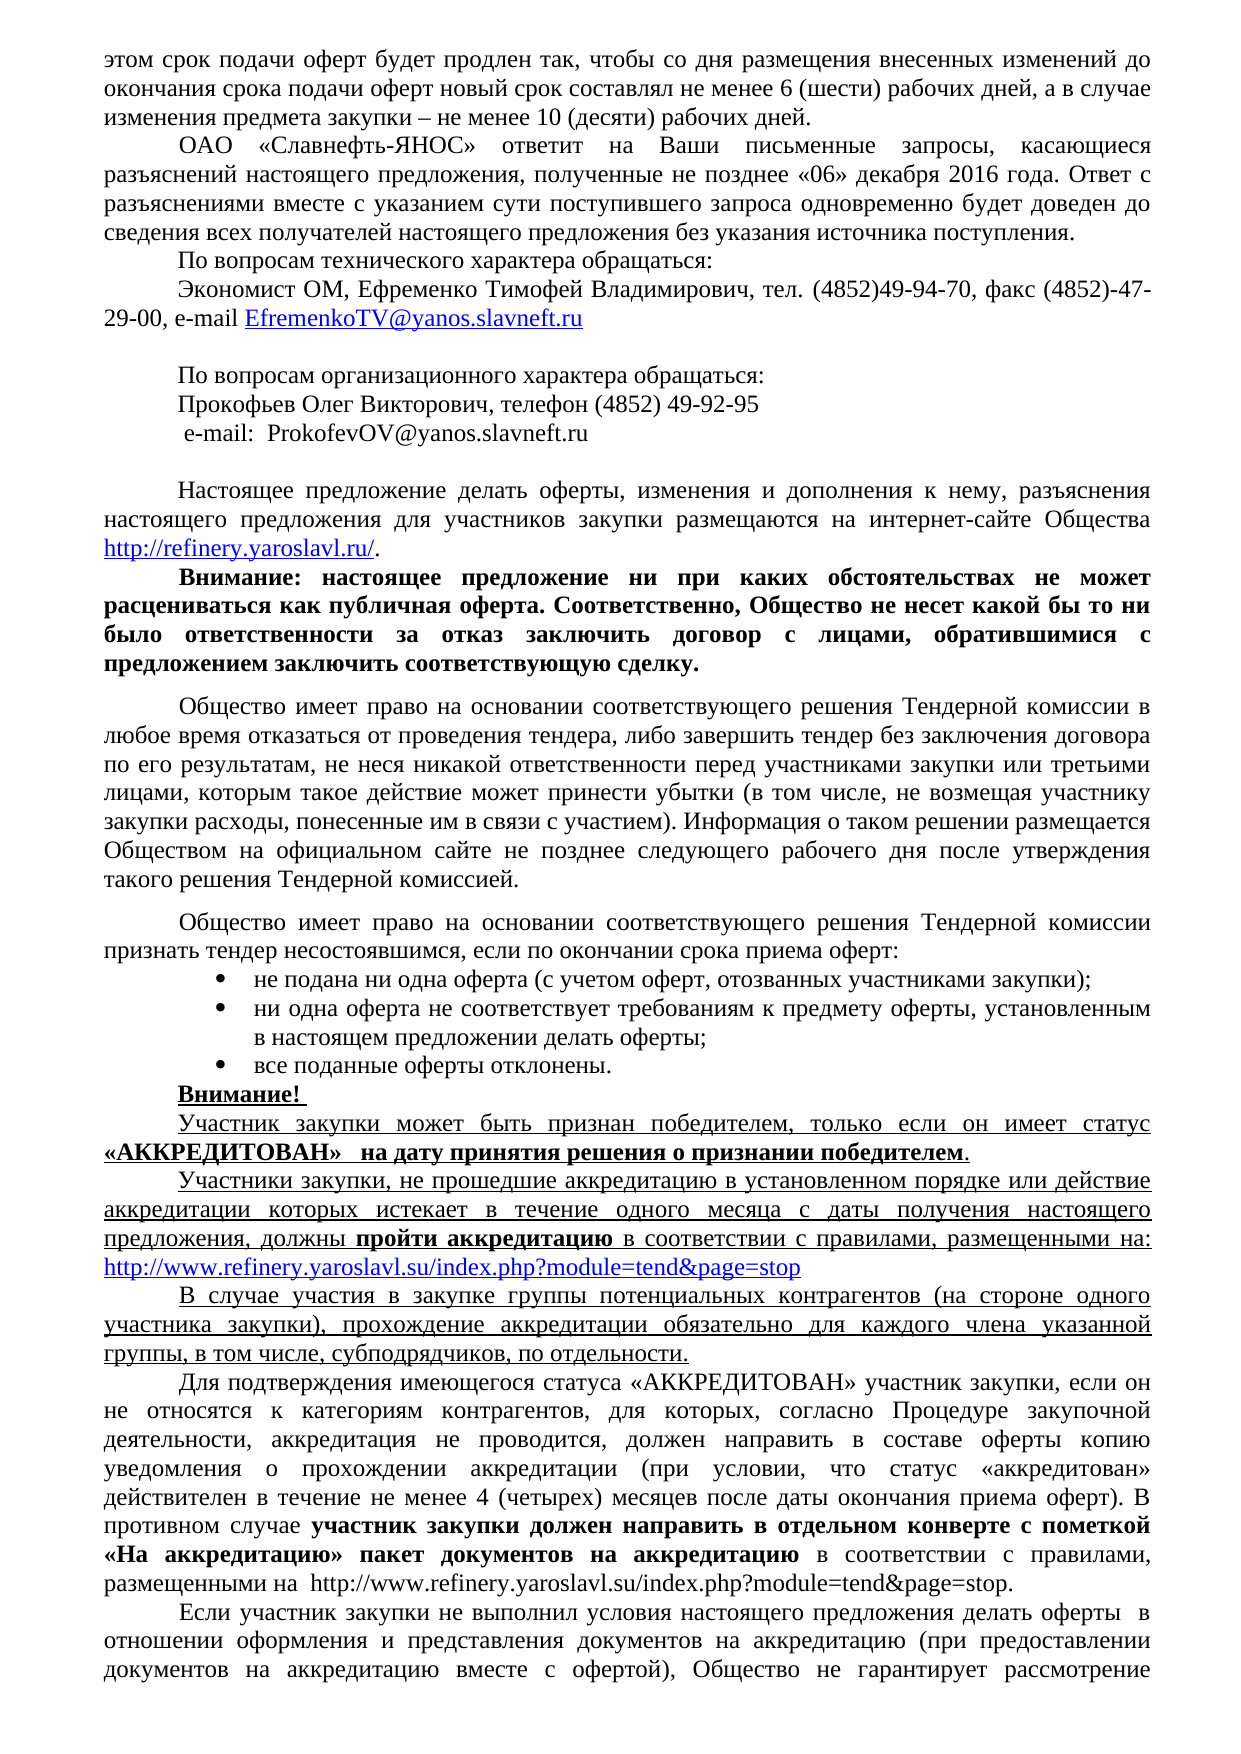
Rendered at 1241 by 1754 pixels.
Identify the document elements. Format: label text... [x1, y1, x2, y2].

list не подана ни одна оферта (с учетом оферт, отозванных участниками закупки); [216, 964, 1152, 993]
text Общество имеет право на основании соответствующего решения Тендерной комиссии признать тендер несостоявшимся, если по окончании срока приема оферт: [103, 907, 1152, 964]
text Участники закупки, не прошедшие аккредитацию в установленном порядке или действие аккредитации которых истекает в течение одного месяца с даты получения настоящего предложения, должны пройти аккредитацию в соответствии с правилами, размещенными на: http://www.refinery.yaroslavl.su/index.php?module=tend&page=stop [103, 1220, 1152, 1248]
text В случае участия в закупке группы потенциальных контрагентов (на стороне одного участника закупки), прохождение аккредитации обязательно для каждого члена указанной группы, в том числе, субподрядчиков, по отдельности. [103, 1281, 1152, 1334]
text Общество имеет право на основании соответствующего решения Тендерной комиссии в любое время отказаться от проведения тендера, либо завершить тендер без заключения договора по его результатам, не неся никакой ответственности перед участниками закупки или третьими лицами, которым такое действие может принести убытки (в том числе, не возмещая участнику закупки расходы, понесенные им в связи с участием). Информация о таком решении размещается Обществом на официальном сайте не позднее следующего рабочего дня после утверждения такого решения Тендерной комиссией. [103, 691, 1152, 892]
text По вопросам организационного характера обращаться: [103, 361, 1152, 389]
list все поданные оферты отклонены. [216, 1051, 1152, 1079]
text Внимание! [103, 1079, 1152, 1108]
text e-mail: ProkofevOV@yanos.slavneft.ru [103, 418, 1152, 447]
text Участники закупки, не прошедшие аккредитацию в установленном порядке или действие аккредитации которых истекает в течение одного месяца с даты получения настоящего предложения, должны пройти аккредитацию в соответствии с правилами, размещенными на: http://www.refinery.yaroslavl.su/index.php?module=tend&page=stop [103, 1166, 1152, 1219]
text Участник закупки может быть признан победителем, только если он имеет статус «АККРЕДИТОВАН» на дату принятия решения о признании победителем. [103, 1108, 1152, 1166]
text Настоящее предложение делать оферты, изменения и дополнения к нему, разъяснения настоящего предложения для участников закупки размещаются на интернет-сайте Общества http://refinery.yaroslavl.ru/. [103, 476, 1152, 562]
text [103, 1597, 1152, 1683]
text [103, 44, 1152, 131]
text Экономист ОМ, Ефременко Тимофей Владимирович, тел. (4852)49-94-70, факс (4852)-47-29-00, e-mail EfremenkoTV@yanos.slavneft.ru [103, 274, 1152, 332]
text ОАО «Славнефть-ЯНОС» ответит на Ваши письменные запросы, касающиеся разъяснений настоящего предложения, полученные не позднее «06» декабря 2016 года. Ответ с разъяснениями вместе с указанием сути поступившего запроса одновременно будет доведен до сведения всех получателей настоящего предложения без указания источника поступления. [103, 131, 1152, 246]
text Внимание: настоящее предложение ни при каких обстоятельствах не может расцениваться как публичная оферта. Соответственно, Общество не несет какой бы то ни было ответственности за отказ заключить договор с лицами, обратившимися с предложением заключить соответствующую сделку. [103, 562, 1152, 677]
text Участники закупки, не прошедшие аккредитацию в установленном порядке или действие аккредитации которых истекает в течение одного месяца с даты получения настоящего предложения, должны пройти аккредитацию в соответствии с правилами, размещенными на: http://www.refinery.yaroslavl.su/index.php?module=tend&page=stop [103, 1249, 1152, 1281]
text Прокофьев Олег Викторович, телефон (4852) 49-92-95 [103, 389, 1152, 418]
list ни одна оферта не соответствует требованиям к предмету оферты, установленным в настоящем предложении делать оферты; [216, 993, 1152, 1051]
text В случае участия в закупке группы потенциальных контрагентов (на стороне одного участника закупки), прохождение аккредитации обязательно для каждого члена указанной группы, в том числе, субподрядчиков, по отдельности. [103, 1336, 1152, 1367]
text Для подтверждения имеющегося статуса «АККРЕДИТОВАН» участник закупки, если он не относятся к категориям контрагентов, для которых, согласно Процедуре закупочной деятельности, аккредитация не проводится, должен направить в составе оферты копию уведомления о прохождении аккредитации (при условии, что статус «аккредитован» действителен в течение не менее 4 (четырех) месяцев после даты окончания приема оферт). В противном случае участник закупки должен направить в отдельном конверте с пометкой «На аккредитацию» пакет документов на аккредитацию в соответствии с правилами, размещенными на http://www.refinery.yaroslavl.su/index.php?module=tend&page=stop. [103, 1367, 1152, 1597]
text По вопросам технического характера обращаться: [103, 246, 1152, 274]
